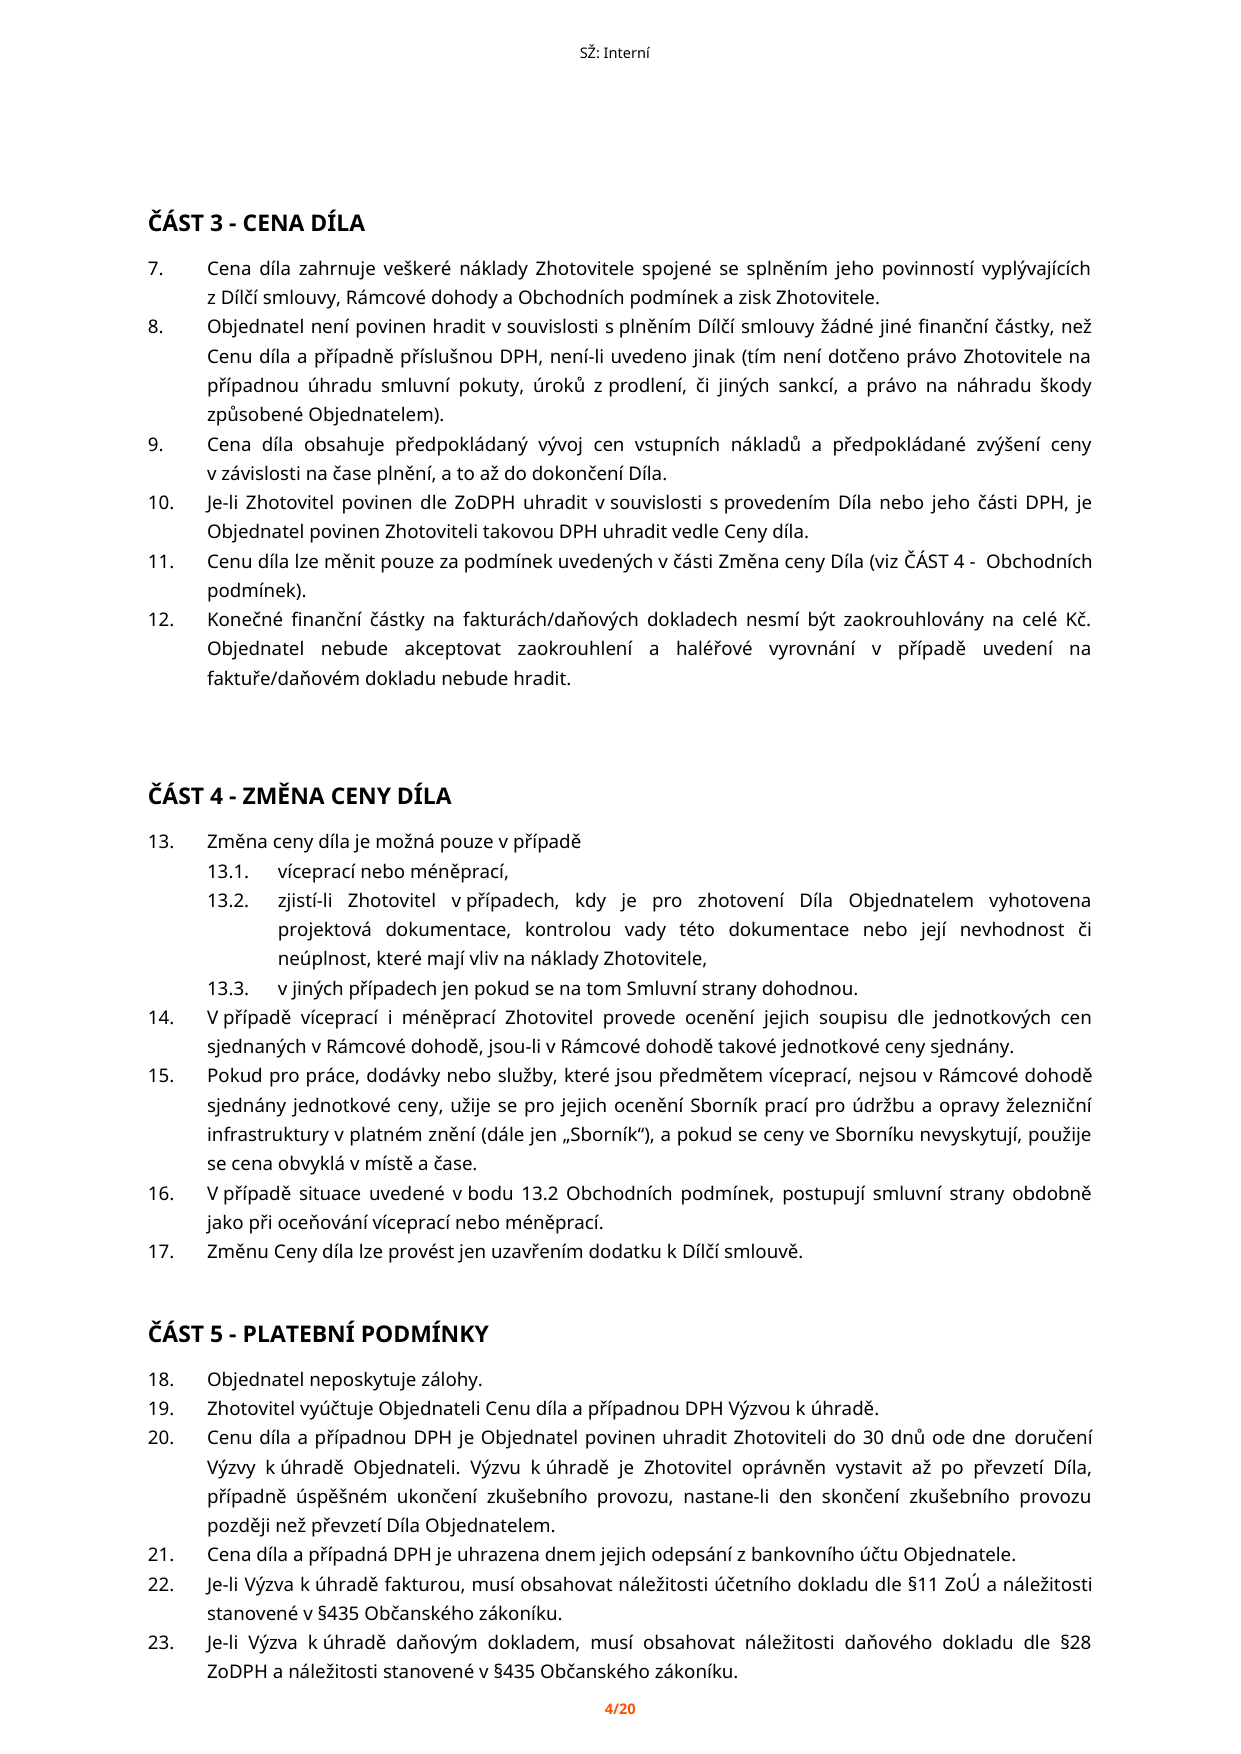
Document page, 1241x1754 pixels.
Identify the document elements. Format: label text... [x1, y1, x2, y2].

list Cenu díla lze měnit pouze za podmínek uvedených v části Změna ceny Díla (viz ČÁST 4 - Obchodních podmínek). [148, 548, 1092, 603]
list Pokud pro práce, dodávky nebo služby, které jsou předmětem víceprací, nejsou v Rámcové dohodě sjednány jednotkové ceny, užije se pro jejich ocenění Sborník prací pro údržbu a opravy železniční infrastruktury v platném znění (dále jen „Sborník“), a pokud se ceny ve Sborníku nevyskytují, použije se cena obvyklá v místě a čase. [148, 1063, 1092, 1176]
list Změna ceny díla je možná pouze v případě [148, 829, 1092, 854]
list Konečné finanční částky na fakturách/daňových dokladech nesmí být zaokrouhlovány na celé Kč. Objednatel nebude akceptovat zaokrouhlení a haléřové vyrovnání v případě uvedení na faktuře/daňovém dokladu nebude hradit. [148, 606, 1092, 691]
list Zhotovitel vyúčtuje Objednateli Cenu díla a případnou DPH Výzvou k úhradě. [148, 1395, 1092, 1421]
subtitle CENA DÍLA [148, 207, 1092, 238]
list Cenu díla a případnou DPH je Objednatel povinen uhradit Zhotoviteli do 30 dnů ode dne doručení Výzvy k úhradě Objednateli. Výzvu k úhradě je Zhotovitel oprávněn vystavit až po převzetí Díla, případně úspěšném ukončení zkušebního provozu, nastane-li den skončení zkušebního provozu později než převzetí Díla Objednatelem. [148, 1425, 1092, 1538]
list Je-li Zhotovitel povinen dle ZoDPH uhradit v souvislosti s provedením Díla nebo jeho části DPH, je Objednatel povinen Zhotoviteli takovou DPH uhradit vedle Ceny díla. [148, 489, 1092, 544]
list V případě situace uvedené v bodu 13.2 Obchodních podmínek, postupují smluvní strany obdobně jako při oceňování víceprací nebo méněprací. [148, 1180, 1092, 1235]
list zjistí-li Zhotovitel v případech, kdy je pro zhotovení Díla Objednatelem vyhotovena projektová dokumentace, kontrolou vady této dokumentace nebo její nevhodnost či neúplnost, které mají vliv na náklady Zhotovitele, [207, 887, 1092, 971]
list Cena díla zahrnuje veškeré náklady Zhotovitele spojené se splněním jeho povinností vyplývajících z Dílčí smlouvy, Rámcové dohody a Obchodních podmínek a zisk Zhotovitele. [148, 255, 1092, 310]
list Objednatel není povinen hradit v souvislosti s plněním Dílčí smlouvy žádné jiné finanční částky, než Cenu díla a případně příslušnou DPH, není-li uvedeno jinak (tím není dotčeno právo Zhotovitele na případnou úhradu smluvní pokuty, úroků z prodlení, či jiných sankcí, a právo na náhradu škody způsobené Objednatelem). [148, 314, 1092, 427]
subtitle PLATEBNÍ PODMÍNKY [148, 1318, 1092, 1349]
list v jiných případech jen pokud se na tom Smluvní strany dohodnou. [207, 975, 1092, 1001]
list Změnu Ceny díla lze provést jen uzavřením dodatku k Dílčí smlouvě. [148, 1238, 1092, 1264]
list Je-li Výzva k úhradě fakturou, musí obsahovat náležitosti účetního dokladu dle §11 ZoÚ a náležitosti stanovené v §435 Občanského zákoníku. [148, 1571, 1092, 1626]
list Cena díla obsahuje předpokládaný vývoj cen vstupních nákladů a předpokládané zvýšení ceny v závislosti na čase plnění, a to až do dokončení Díla. [148, 431, 1092, 486]
list víceprací nebo méněprací, [207, 858, 1092, 883]
list Objednatel neposkytuje zálohy. [148, 1366, 1092, 1392]
subtitle ZMĚNA CENY DÍLA [148, 780, 1092, 811]
list Cena díla a případná DPH je uhrazena dnem jejich odepsání z bankovního účtu Objednatele. [148, 1542, 1092, 1567]
list V případě víceprací i méněprací Zhotovitel provede ocenění jejich soupisu dle jednotkových cen sjednaných v Rámcové dohodě, jsou-li v Rámcové dohodě takové jednotkové ceny sjednány. [148, 1004, 1092, 1059]
list Je-li Výzva k úhradě daňovým dokladem, musí obsahovat náležitosti daňového dokladu dle §28 ZoDPH a náležitosti stanovené v §435 Občanského zákoníku. [148, 1629, 1092, 1684]
